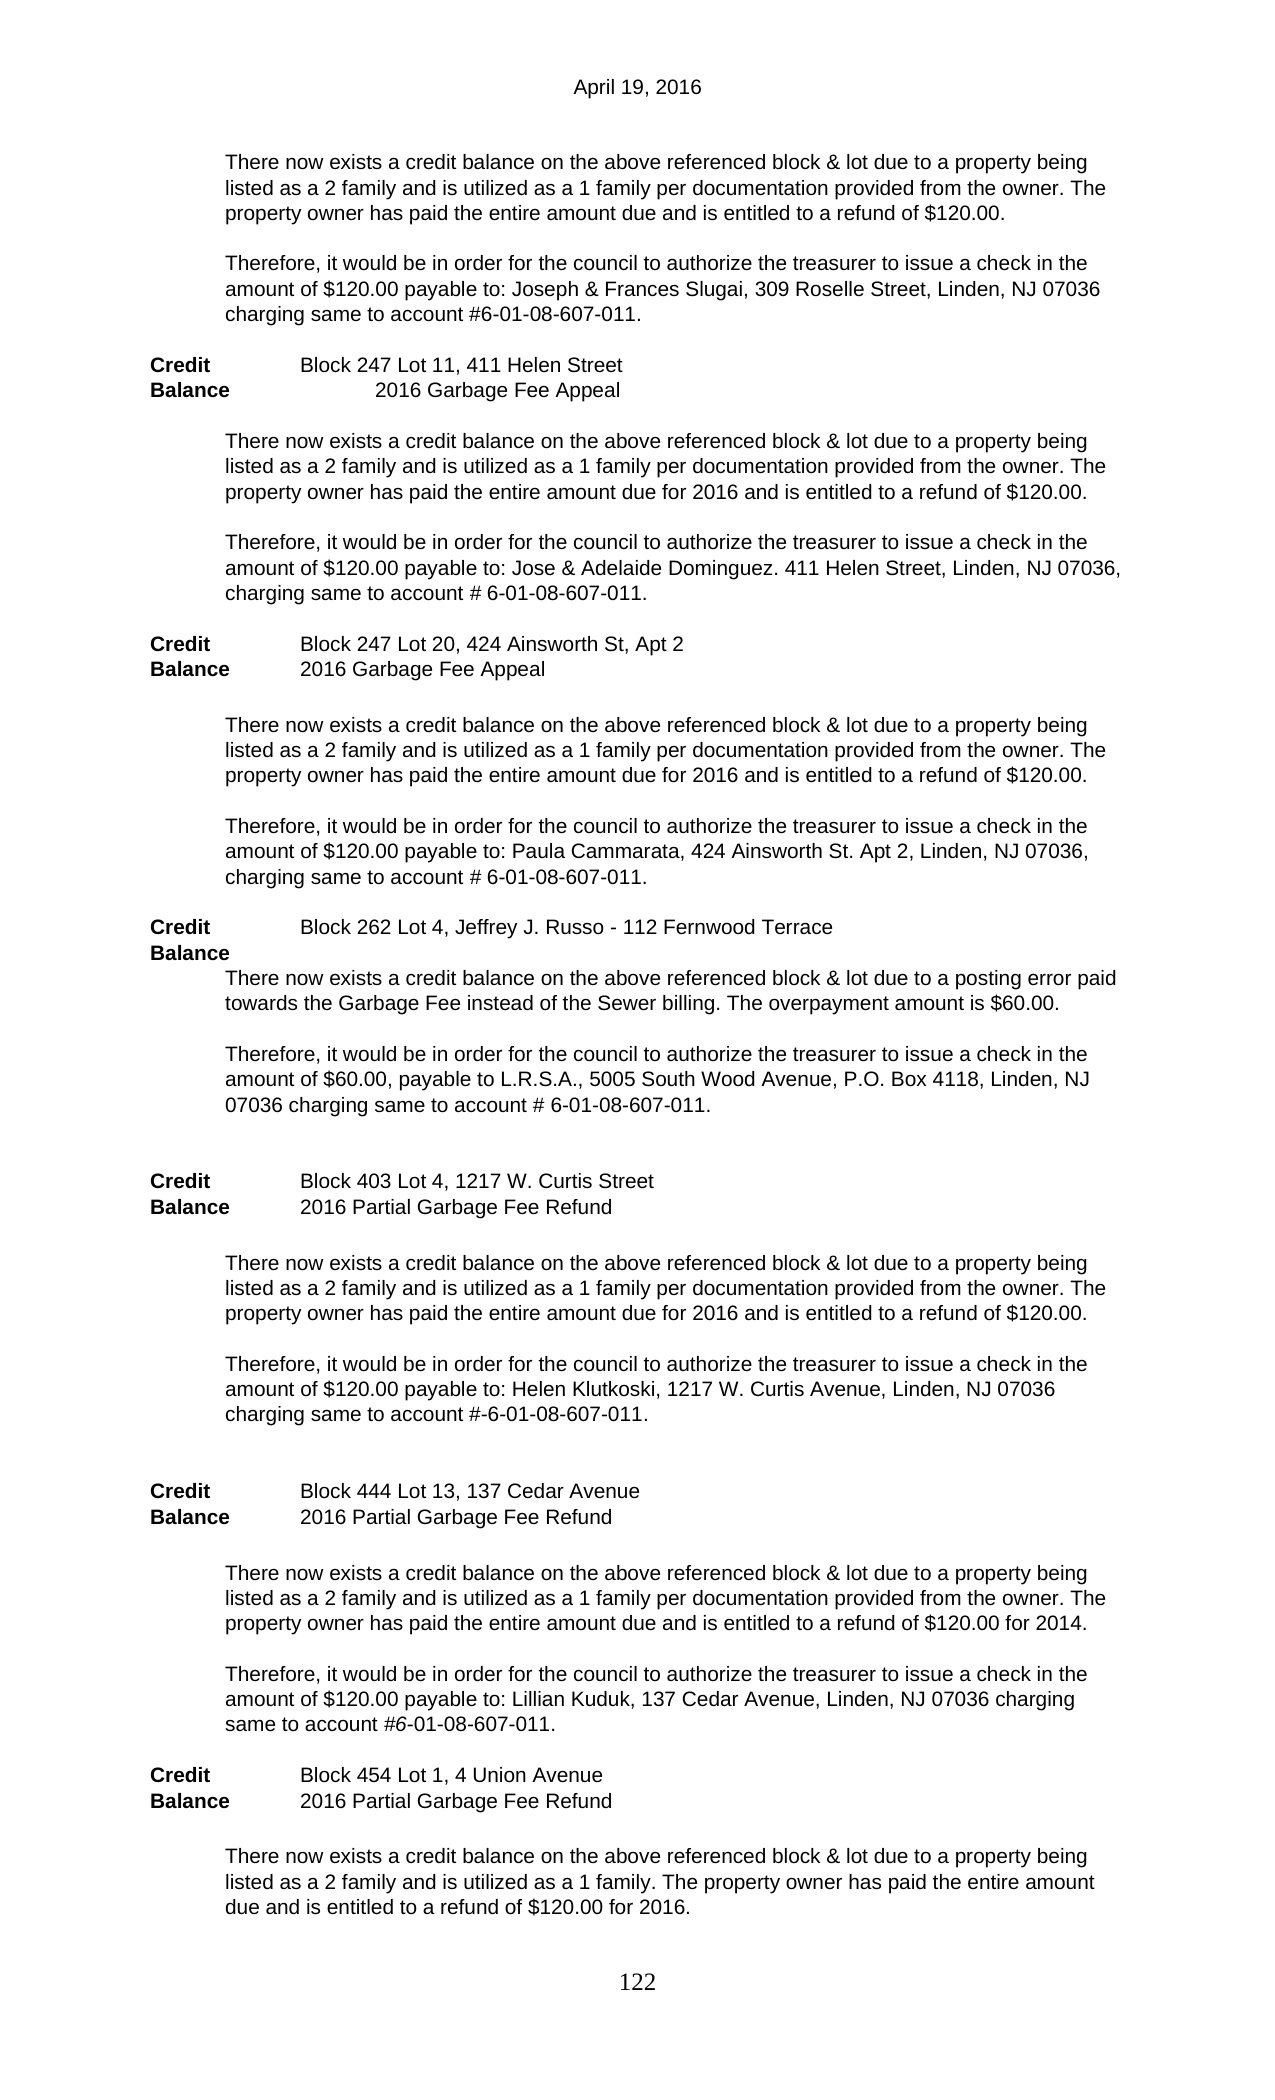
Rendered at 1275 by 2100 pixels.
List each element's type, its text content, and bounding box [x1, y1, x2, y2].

text Therefore, it would be in order for the council to authorize the treasurer to issue a check in the amount of $120.00 payable to: Lillian Kuduk, 137 Cedar Avenue, Linden, NJ 07036 charging same to account #6-01-08-607-011. [225, 1662, 1125, 1736]
text Therefore, it would be in order for the council to authorize the treasurer to issue a check in the amount of $120.00 payable to: Helen Klutkoski, 1217 W. Curtis Avenue, Linden, NJ 07036 charging same to account #-6-01-08-607-011. [225, 1352, 1125, 1426]
text Credit Block 247 Lot 20, 424 Ainsworth St, Apt 2 [150, 632, 1125, 656]
text Credit Block 444 Lot 13, 137 Cedar Avenue [150, 1479, 1125, 1503]
text Credit Block 262 Lot 4, Jeffrey J. Russo - 112 Fernwood Terrace [150, 915, 1125, 939]
text Therefore, it would be in order for the council to authorize the treasurer to issue a check in the amount of $120.00 payable to: Joseph & Frances Slugai, 309 Roselle Street, Linden, NJ 07036 charging same to account #6-01-08-607-011. [225, 251, 1125, 326]
text Balance 2016 Garbage Fee Appeal [150, 378, 1125, 402]
text Balance 2016 Partial Garbage Fee Refund [150, 1195, 1125, 1219]
text Therefore, it would be in order for the council to authorize the treasurer to issue a check in the amount of $120.00 payable to: Paula Cammarata, 424 Ainsworth St. Apt 2, Linden, NJ 07036, charging same to account # 6-01-08-607-011. [225, 814, 1125, 888]
text Credit Block 454 Lot 1, 4 Union Avenue [150, 1763, 1125, 1787]
text There now exists a credit balance on the above referenced block & lot due to a property being listed as a 2 family and is utilized as a 1 family per documentation provided from the owner. The property owner has paid the entire amount due and is entitled to a refund of $120.00 for 2014. [225, 1560, 1125, 1635]
text Credit Block 403 Lot 4, 1217 W. Curtis Street [150, 1169, 1125, 1193]
text Balance 2016 Partial Garbage Fee Refund [150, 1504, 1125, 1528]
text Balance 2016 Partial Garbage Fee Refund [150, 1789, 1125, 1813]
text Therefore, it would be in order for the council to authorize the treasurer to issue a check in the amount of $60.00, payable to L.R.S.A., 5005 South Wood Avenue, P.O. Box 4118, Linden, NJ 07036 charging same to account # 6-01-08-607-011. [225, 1042, 1125, 1116]
text Therefore, it would be in order for the council to authorize the treasurer to issue a check in the amount of $120.00 payable to: Jose & Adelaide Dominguez. 411 Helen Street, Linden, NJ 07036, charging same to account # 6-01-08-607-011. [225, 530, 1125, 605]
text Credit Block 247 Lot 11, 411 Helen Street [150, 353, 1125, 377]
text Balance 2016 Garbage Fee Appeal [150, 657, 1125, 681]
text There now exists a credit balance on the above referenced block & lot due to a property being listed as a 2 family and is utilized as a 1 family. The property owner has paid the entire amount due and is entitled to a refund of $120.00 for 2016. [225, 1844, 1125, 1919]
text There now exists a credit balance on the above referenced block & lot due to a posting error paid towards the Garbage Fee instead of the Sewer billing. The overpayment amount is $60.00. [225, 966, 1125, 1015]
text Balance [150, 941, 1125, 964]
text There now exists a credit balance on the above referenced block & lot due to a property being listed as a 2 family and is utilized as a 1 family per documentation provided from the owner. The property owner has paid the entire amount due and is entitled to a refund of $120.00. [225, 150, 1125, 224]
